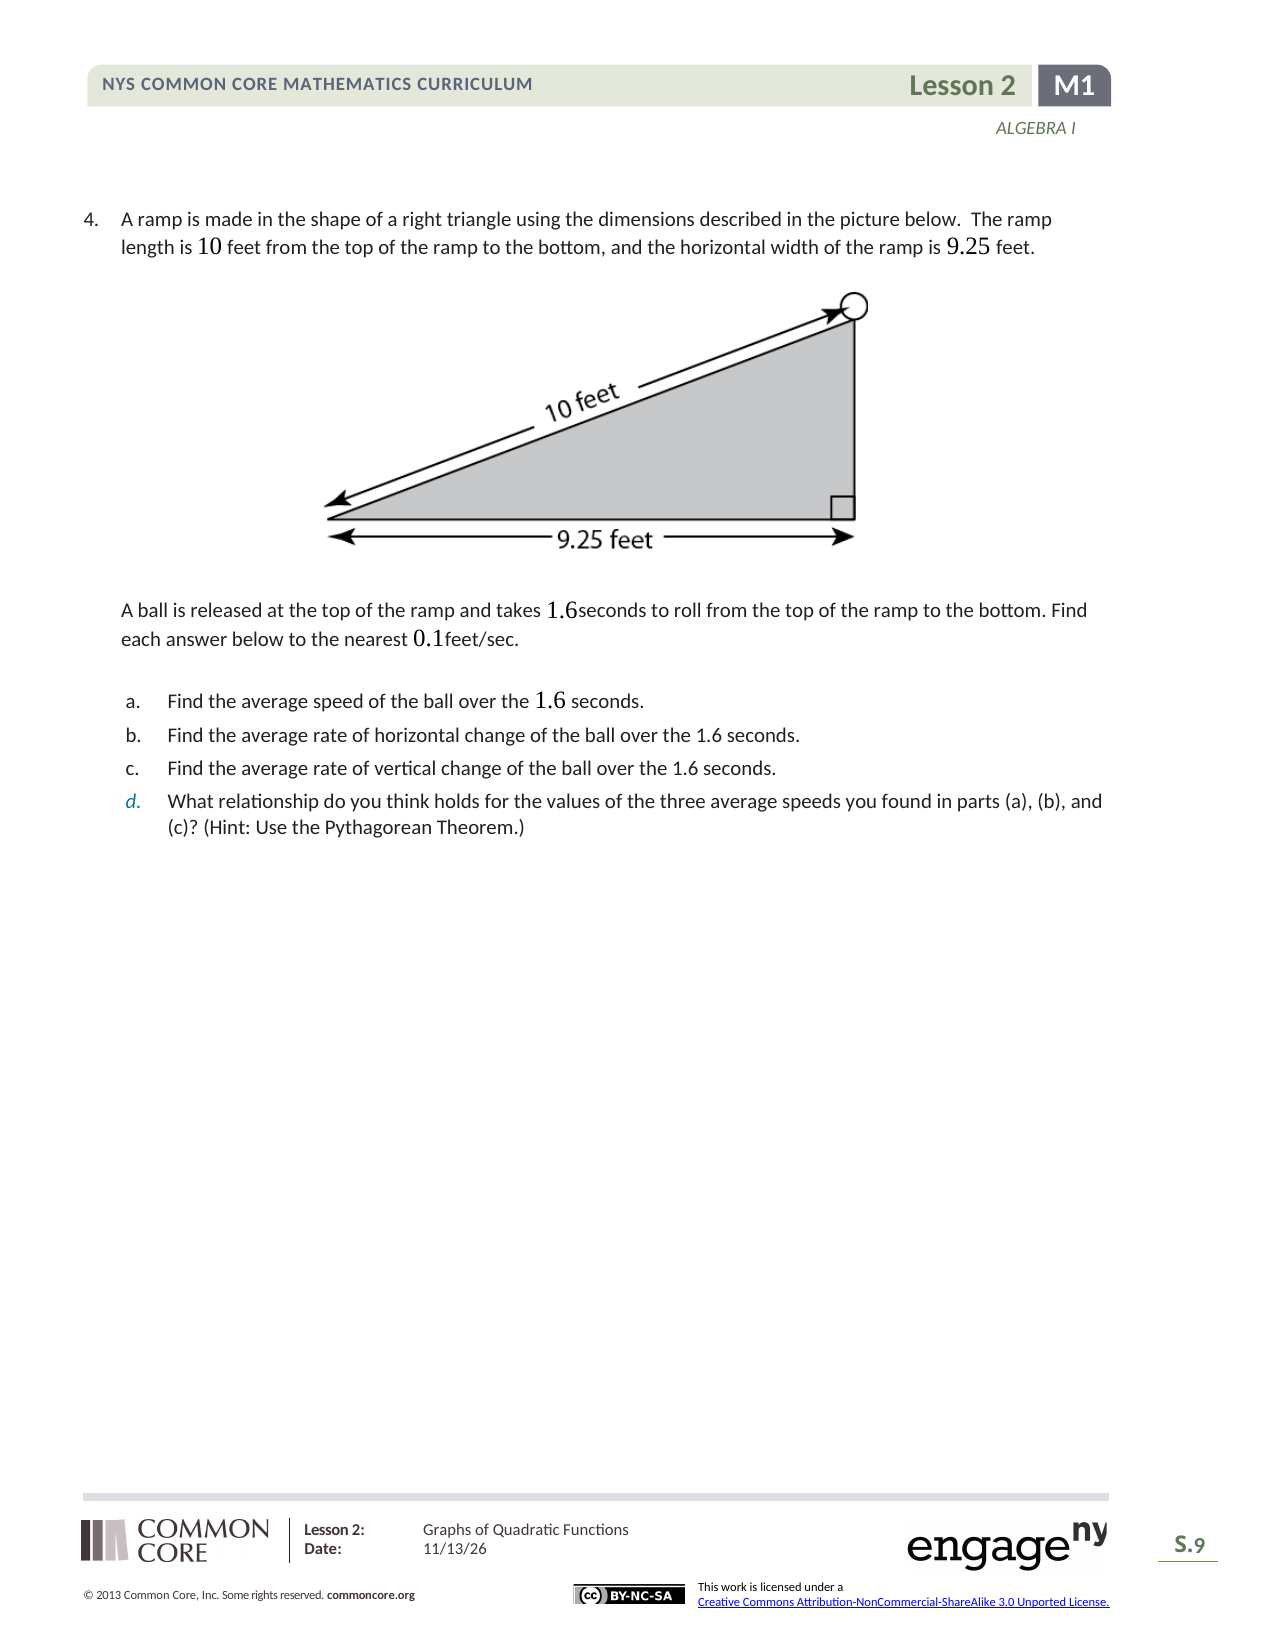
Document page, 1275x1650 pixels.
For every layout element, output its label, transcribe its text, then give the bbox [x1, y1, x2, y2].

text A ramp is made in the shape of a right triangle using the dimensions described in the picture below. The ramp length is feet from the top of the ramp to the bottom, and the horizontal width of the ramp is feet. [83, 206, 1108, 261]
list What relationship do you think holds for the values of the three average speeds you found in parts (a), (b), and (c)? (Hint: Use the Pythagorean Theorem.) [125, 788, 1108, 840]
list A ball is released at the top of the ramp and takes seconds to roll from the top of the ramp to the bottom. Find each answer below to the nearest feet/sec. [121, 596, 1108, 679]
list Find the average rate of vertical change of the ball over the 1.6 seconds. [125, 755, 1108, 780]
picture [323, 292, 868, 555]
list Find the average speed of the ball over the seconds. [125, 687, 1108, 714]
list Find the average rate of horizontal change of the ball over the 1.6 seconds. [125, 722, 1108, 747]
picture [572, 1584, 685, 1604]
picture [906, 1518, 1107, 1573]
picture [81, 1517, 269, 1562]
